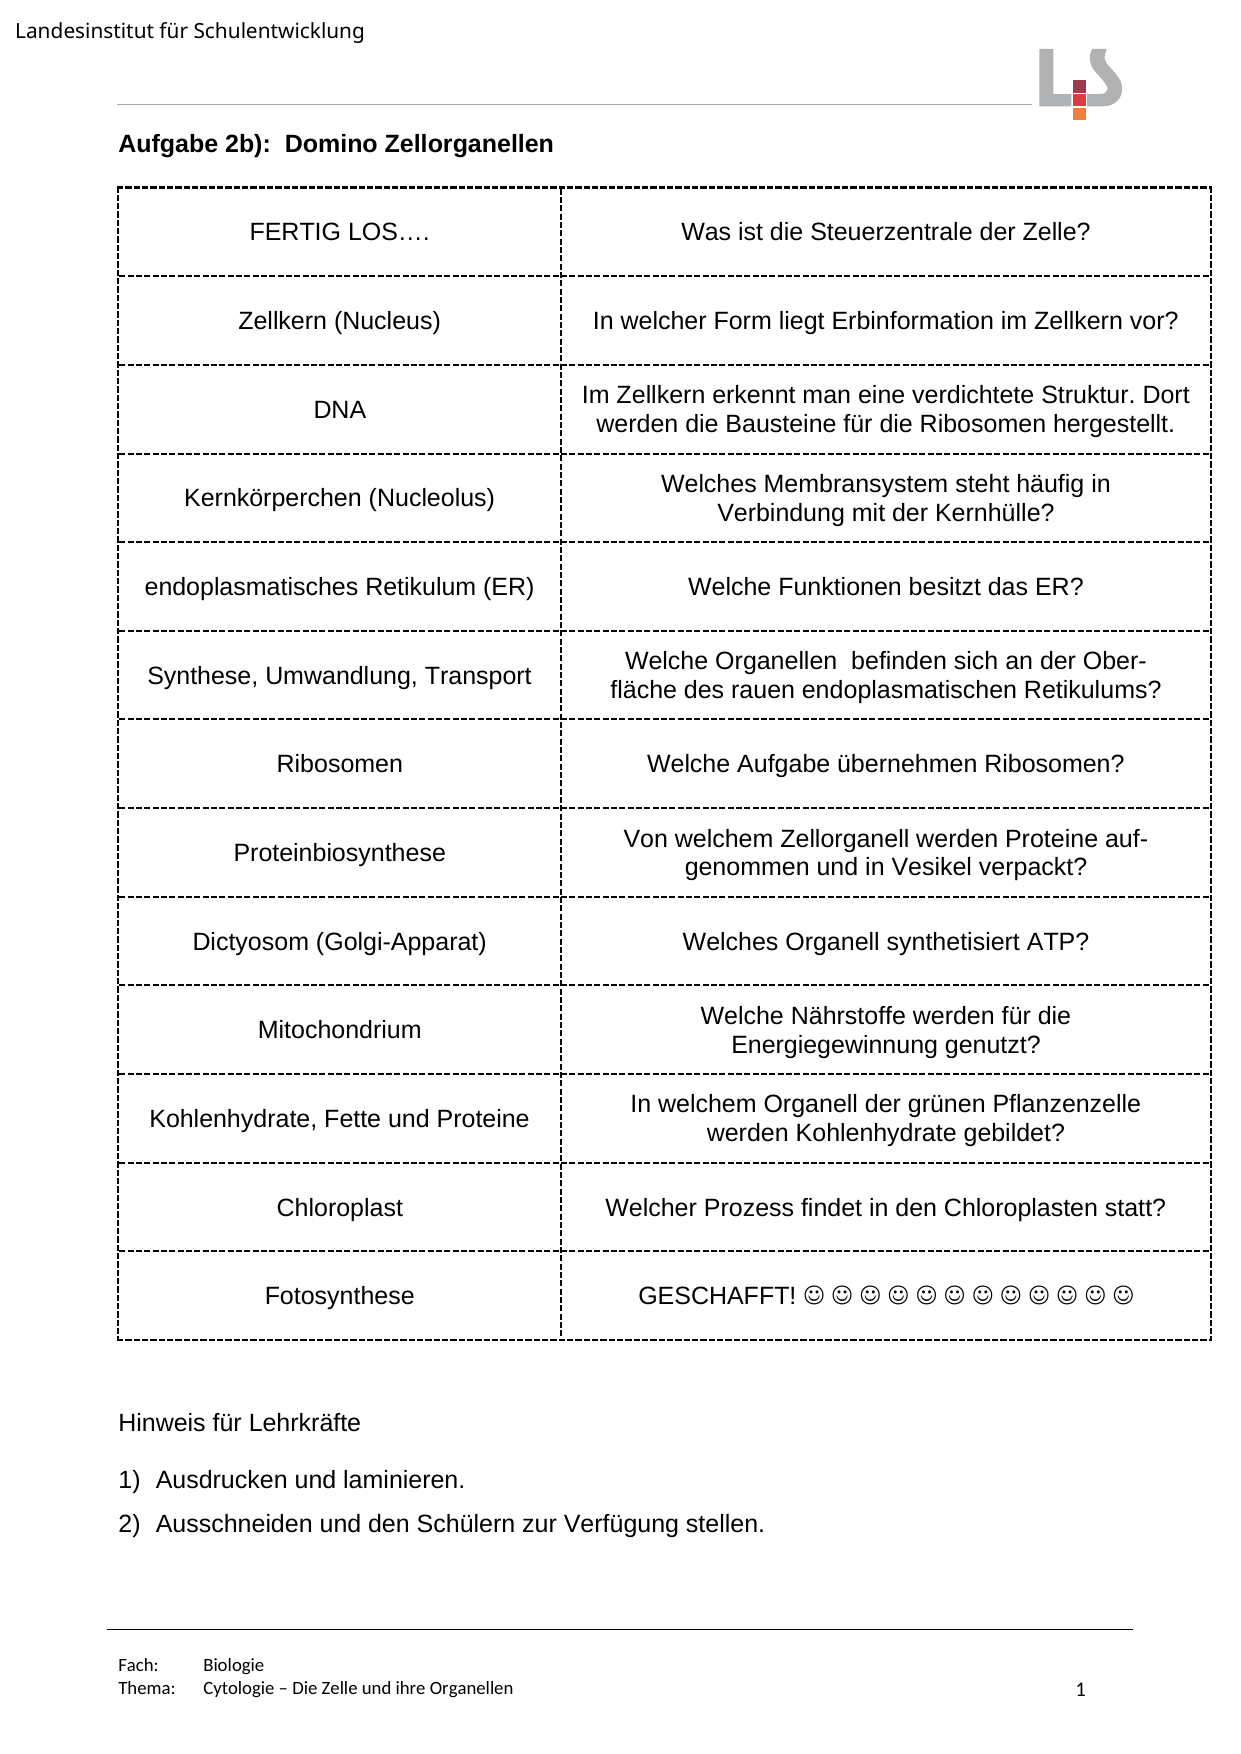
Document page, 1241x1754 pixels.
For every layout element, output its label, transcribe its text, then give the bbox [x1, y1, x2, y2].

table_cell Welches Membransystem steht häufig in Verbindung mit der Kernhülle? [561, 453, 1211, 541]
table_cell Dictyosom (Golgi-Apparat) [118, 896, 561, 984]
table_cell Kernkörperchen (Nucleolus) [118, 453, 561, 541]
table_cell Welche Organellen befinden sich an der Ober- fläche des rauen endoplasmatischen Retikulums? [561, 630, 1211, 718]
table_cell Proteinbiosynthese [118, 807, 561, 896]
table_cell In welcher Form liegt Erbinformation im Zellkern vor? [561, 275, 1211, 364]
table_cell Kohlenhydrate, Fette und Proteine [118, 1073, 561, 1162]
table_cell Mitochondrium [118, 984, 561, 1073]
table_cell Ribosomen [118, 718, 561, 807]
table_cell Welche Aufgabe übernehmen Ribosomen? [561, 718, 1211, 807]
table_cell Synthese, Umwandlung, Transport [118, 630, 561, 718]
table_cell Im Zellkern erkennt man eine verdichtete Struktur. Dort werden die Bausteine für die Ribosomen hergestellt. [561, 364, 1211, 452]
text Hinweis für Lehrkräfte [118, 1408, 1122, 1437]
table_cell Zellkern (Nucleus) [118, 275, 561, 364]
list Ausdrucken und laminieren. [118, 1466, 1122, 1494]
table_cell Von welchem Zellorganell werden Proteine auf- genommen und in Vesikel verpackt? [561, 807, 1211, 896]
table_cell Welcher Prozess findet in den Chloroplasten statt? [561, 1162, 1211, 1250]
table_cell Fotosynthese [118, 1250, 561, 1339]
table_cell Welche Nährstoffe werden für die Energiegewinnung genutzt? [561, 984, 1211, 1073]
table_cell Chloroplast [118, 1162, 561, 1250]
list Ausschneiden und den Schülern zur Verfügung stellen. [118, 1509, 1122, 1537]
table_cell Welches Organell synthetisiert ATP? [561, 896, 1211, 984]
table_cell GESCHAFFT! [561, 1250, 1211, 1339]
table_header Was ist die Steuerzentrale der Zelle? [561, 186, 1211, 275]
text Aufgabe 2b): Domino Zellorganellen [118, 129, 1122, 158]
table_cell Welche Funktionen besitzt das ER? [561, 541, 1211, 630]
table_cell endoplasmatisches Retikulum (ER) [118, 541, 561, 630]
table_header FERTIG LOS…. [118, 186, 561, 275]
table_cell In welchem Organell der grünen Pflanzenzelle werden Kohlenhydrate gebildet? [561, 1073, 1211, 1162]
table_cell DNA [118, 364, 561, 452]
